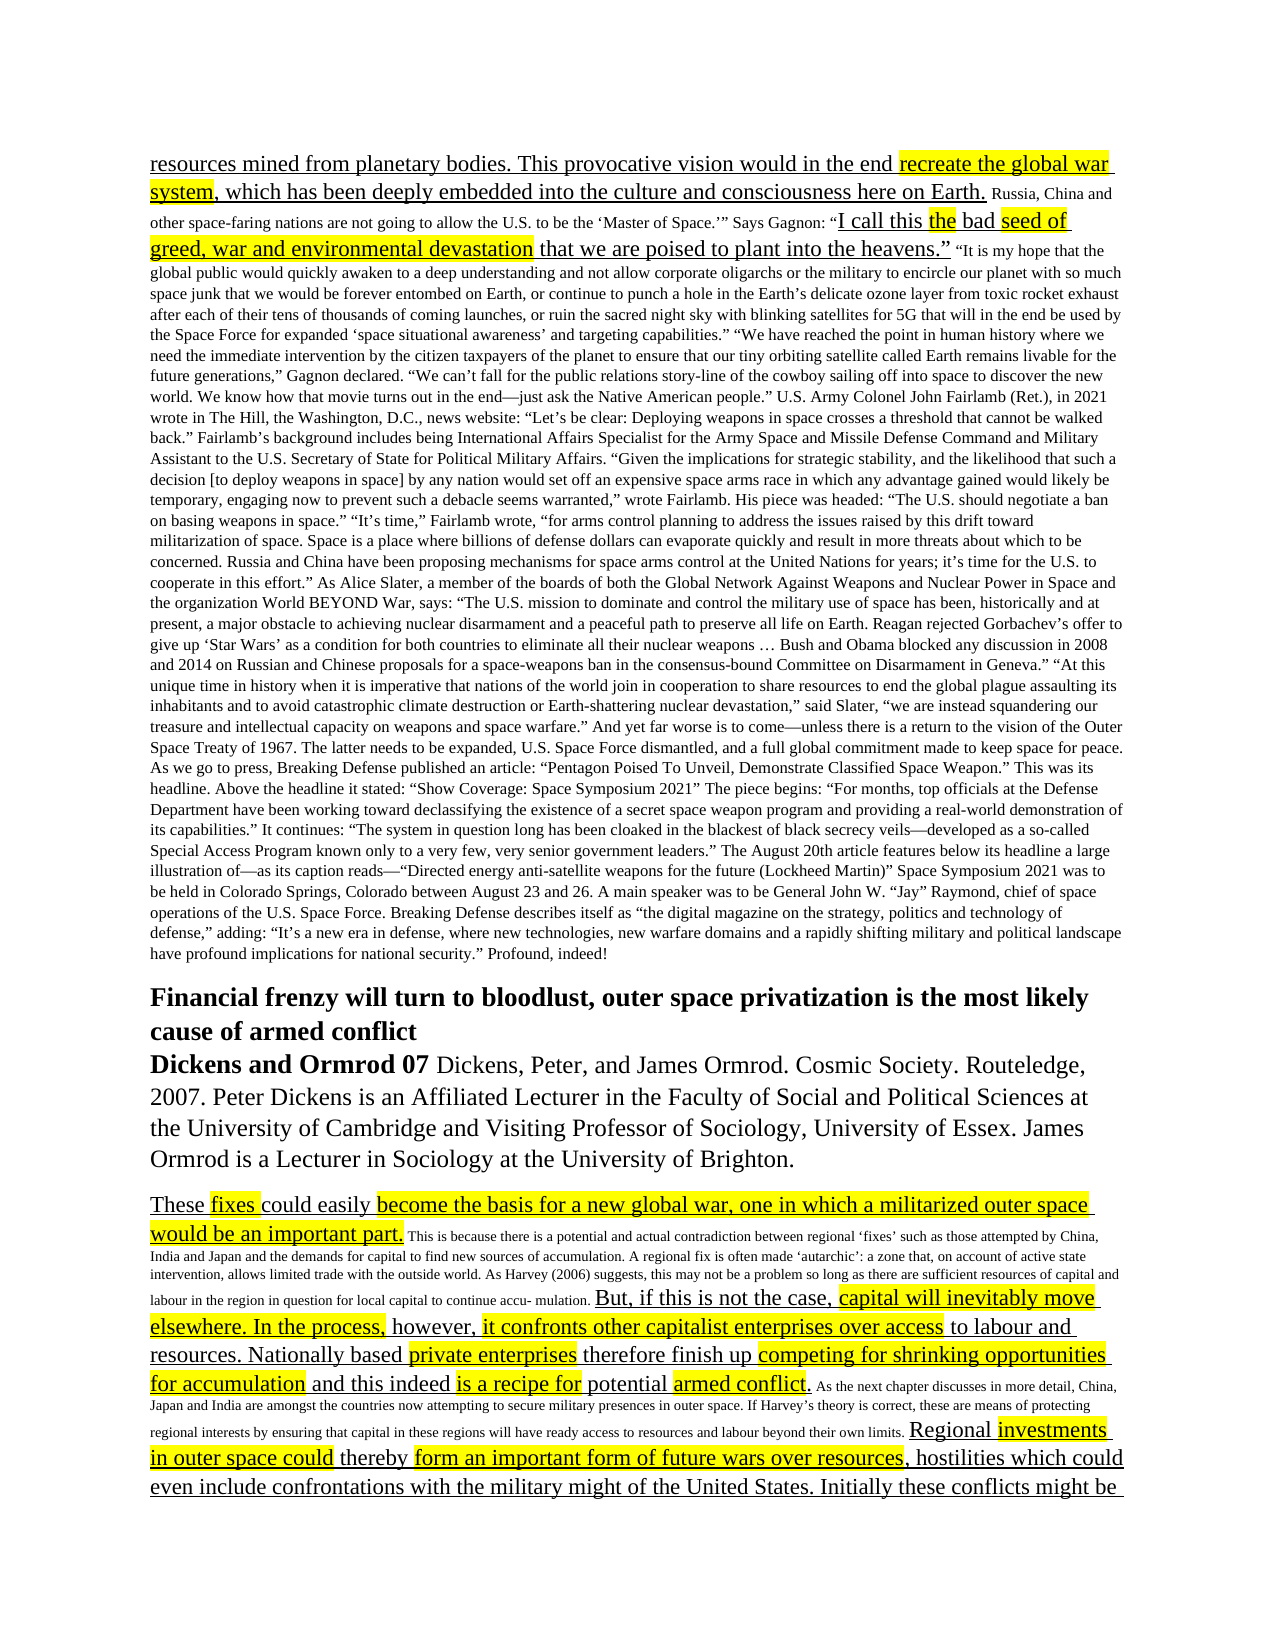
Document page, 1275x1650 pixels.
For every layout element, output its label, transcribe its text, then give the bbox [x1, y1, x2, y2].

text Dickens and Ormrod 07 Dickens, Peter, and James Ormrod. Cosmic Society. Routeledge, 2007. Peter Dickens is an Affiliated Lecturer in the Faculty of Social and Political Sciences at the University of Cambridge and Visiting Professor of Sociology, University of Essex. James Ormrod is a Lecturer in Sociology at the University of Brighton. [150, 1048, 1125, 1172]
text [150, 150, 1125, 963]
subtitle Financial frenzy will turn to bloodlust, outer space privatization is the most likely cause of armed conflict [150, 981, 1125, 1046]
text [150, 1191, 1125, 1499]
